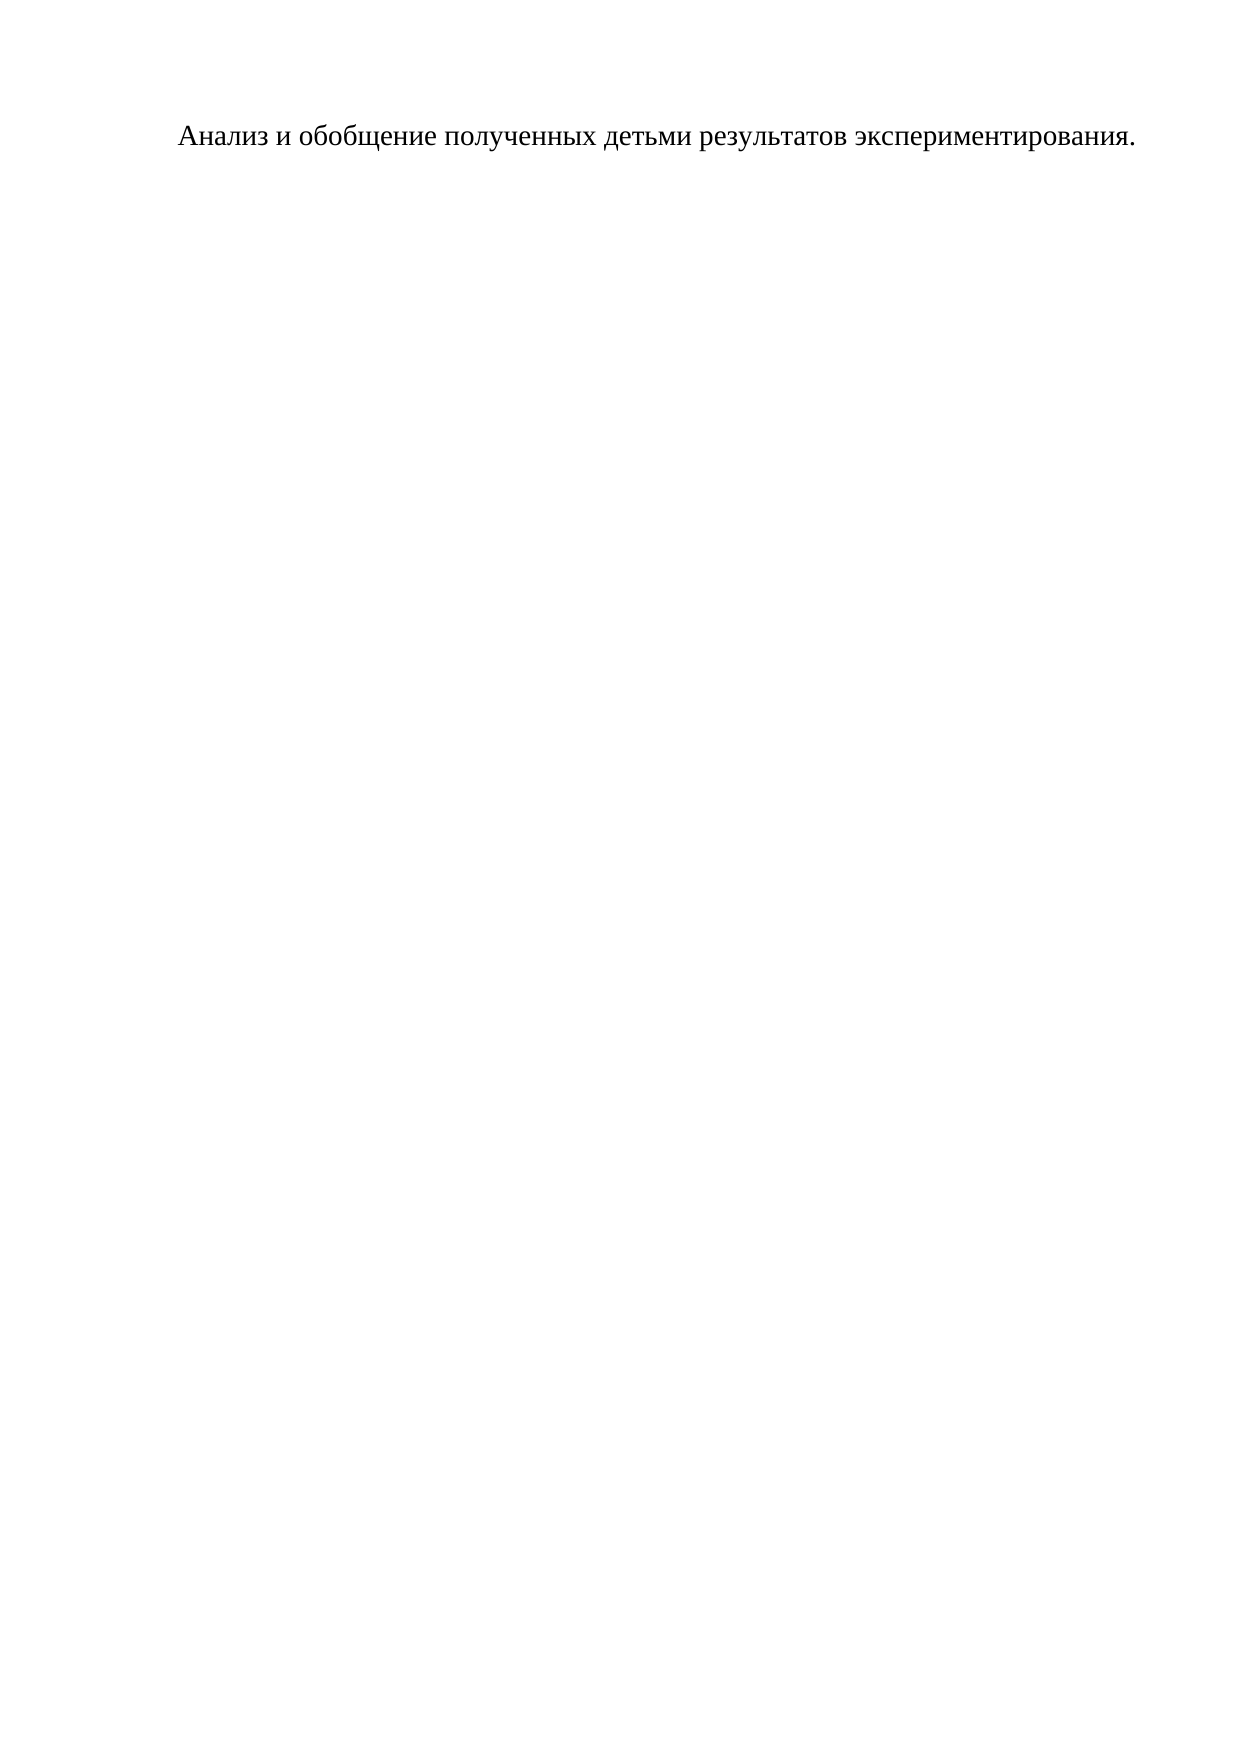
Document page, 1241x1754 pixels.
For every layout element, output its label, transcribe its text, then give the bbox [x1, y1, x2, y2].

text Анализ и обобщение полученных детьми результатов экспериментирования. [177, 118, 1141, 152]
